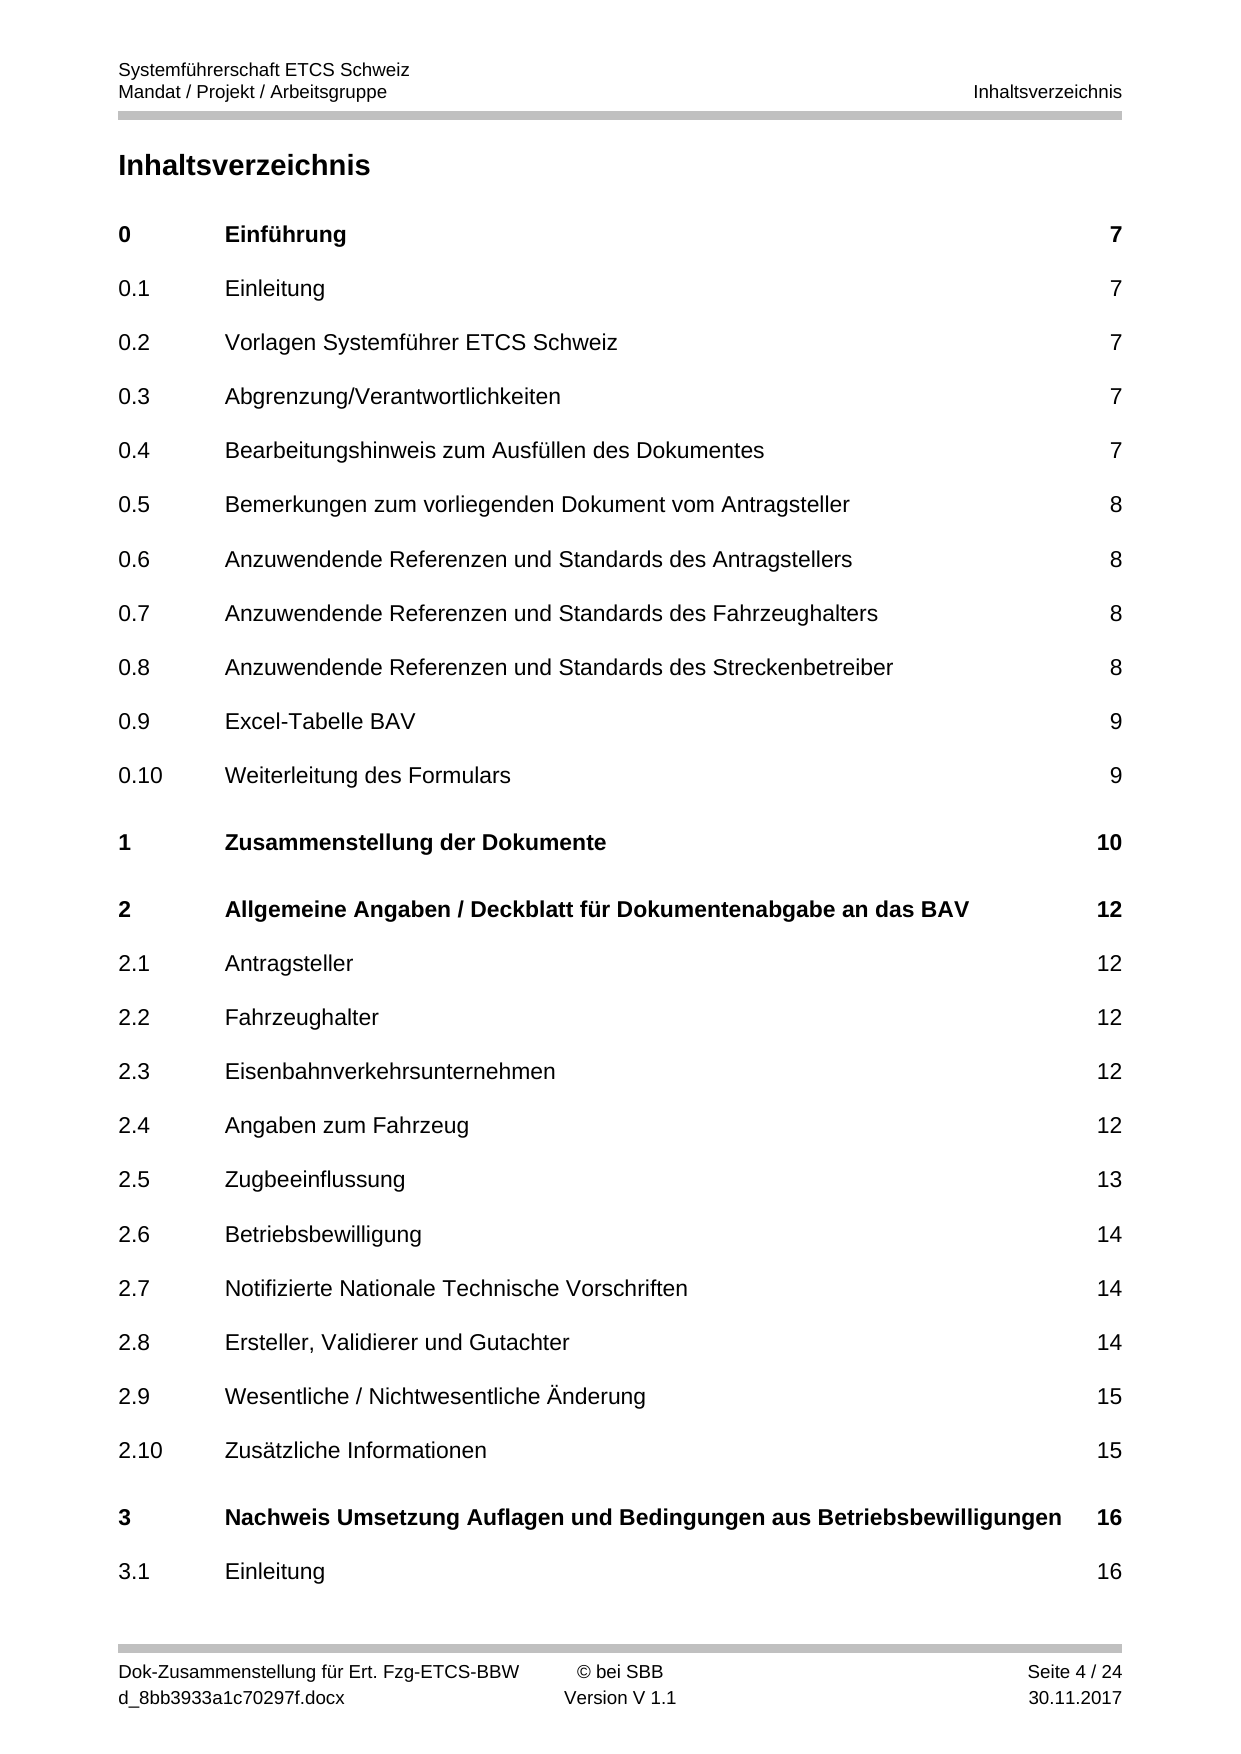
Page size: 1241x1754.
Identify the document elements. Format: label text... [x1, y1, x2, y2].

text 0.10 Weiterleitung des Formulars 9 [118, 760, 1122, 789]
text 0 Einführung 7 [118, 219, 1122, 248]
text 1 Zusammenstellung der Dokumente 10 [118, 827, 1122, 856]
text 2.6 Betriebsbewilligung 14 [118, 1219, 1122, 1248]
text 2.5 Zugbeeinflussung 13 [118, 1164, 1122, 1194]
text 2.1 Antragsteller 12 [118, 948, 1122, 977]
text 0.7 Anzuwendende Referenzen und Standards des Fahrzeughalters 8 [118, 598, 1122, 627]
text 0.6 Anzuwendende Referenzen und Standards des Antragstellers 8 [118, 544, 1122, 573]
text 0.2 Vorlagen Systemführer ETCS Schweiz 7 [118, 327, 1122, 356]
text 2.10 Zusätzliche Informationen 15 [118, 1435, 1122, 1464]
text 2.8 Ersteller, Validierer und Gutachter 14 [118, 1327, 1122, 1356]
text 2.2 Fahrzeughalter 12 [118, 1002, 1122, 1031]
text 2.9 Wesentliche / Nichtwesentliche Änderung 15 [118, 1381, 1122, 1410]
text 0.5 Bemerkungen zum vorliegenden Dokument vom Antragsteller 8 [118, 489, 1122, 519]
text 0.1 Einleitung 7 [118, 273, 1122, 302]
text 0.3 Abgrenzung/Verantwortlichkeiten 7 [118, 381, 1122, 410]
text 0.9 Excel-Tabelle BAV 9 [118, 706, 1122, 735]
text 2.4 Angaben zum Fahrzeug 12 [118, 1110, 1122, 1139]
text 3 Nachweis Umsetzung Auflagen und Bedingungen aus Betriebsbewilligungen 16 [118, 1502, 1122, 1531]
text 2 Allgemeine Angaben / Deckblatt für Dokumentenabgabe an das BAV 12 [118, 894, 1122, 923]
text 0.8 Anzuwendende Referenzen und Standards des Streckenbetreiber 8 [118, 652, 1122, 681]
text 3.1 Einleitung 16 [118, 1556, 1122, 1585]
text 2.7 Notifizierte Nationale Technische Vorschriften 14 [118, 1273, 1122, 1302]
text 2.3 Eisenbahnverkehrsunternehmen 12 [118, 1056, 1122, 1085]
text 0.4 Bearbeitungshinweis zum Ausfüllen des Dokumentes 7 [118, 435, 1122, 464]
text Inhaltsverzeichnis [118, 148, 1122, 181]
